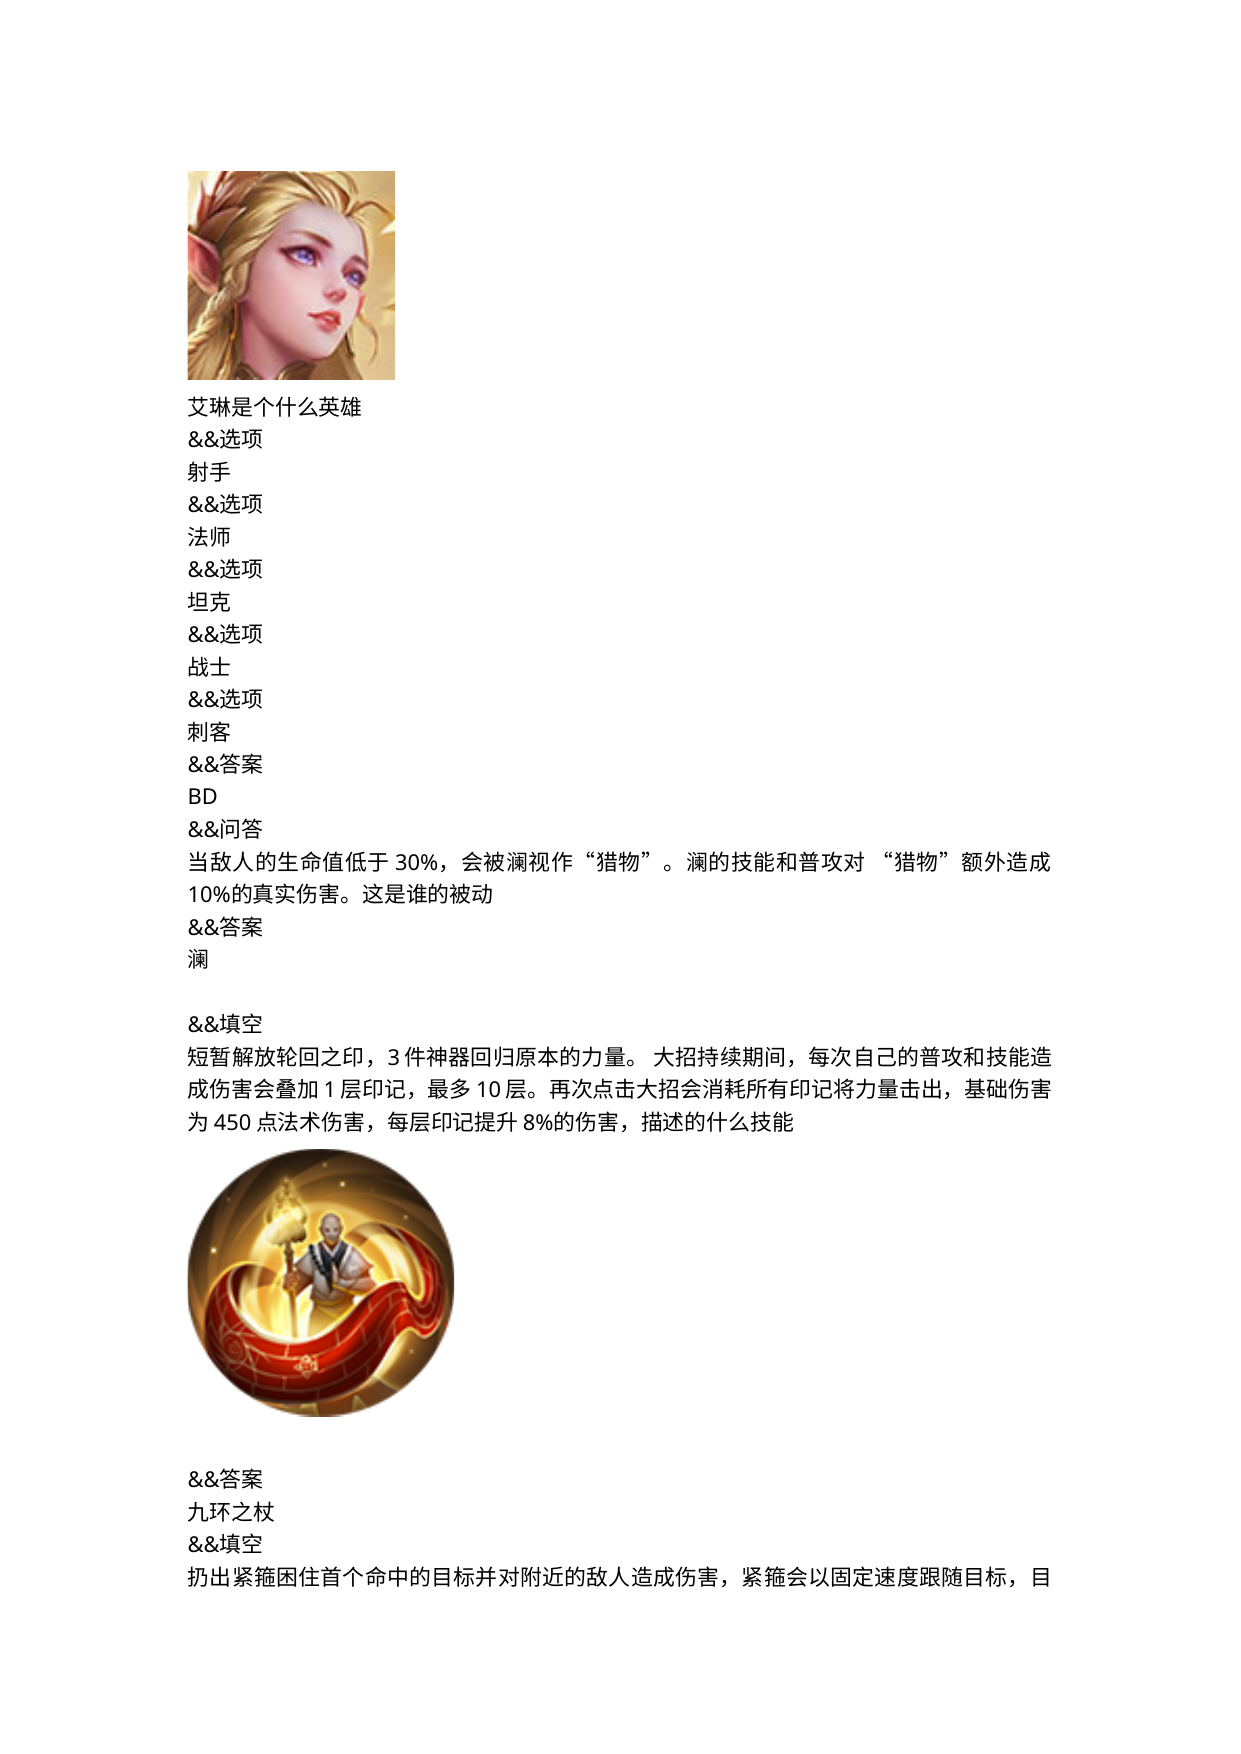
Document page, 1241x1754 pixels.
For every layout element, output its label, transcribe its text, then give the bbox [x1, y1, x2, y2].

text 澜 [187, 942, 1053, 974]
text 当敌人的生命值低于30%，会被澜视作“猎物”。澜的技能和普攻对 “猎物”额外造成10%的真实伤害。这是谁的被动 [187, 844, 1053, 909]
text &&选项 [187, 552, 1053, 584]
text 刺客 [187, 714, 1053, 747]
text &&答案 [187, 1462, 1053, 1494]
text &&选项 [187, 617, 1053, 649]
text &&填空 [187, 1007, 1053, 1039]
text &&答案 [187, 909, 1053, 942]
text 短暂解放轮回之印，3件神器回归原本的力量。 大招持续期间，每次自己的普攻和技能造成伤害会叠加1层印记，最多10层。再次点击大招会消耗所有印记将力量击出，基础伤害为450点法术伤害，每层印记提升8%的伤害，描述的什么技能 [187, 1039, 1053, 1137]
text 九环之杖 [187, 1494, 1053, 1527]
text &&选项 [187, 682, 1053, 714]
text &&选项 [187, 422, 1053, 454]
text 法师 [187, 519, 1053, 552]
text 艾琳是个什么英雄 [187, 389, 1053, 422]
text &&选项 [187, 487, 1053, 519]
text BD [187, 779, 1053, 812]
text 战士 [187, 649, 1053, 682]
text &&问答 [187, 812, 1053, 844]
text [187, 1559, 1053, 1592]
picture [187, 1149, 455, 1417]
picture [187, 171, 396, 380]
text &&答案 [187, 747, 1053, 779]
text &&填空 [187, 1527, 1053, 1559]
text 坦克 [187, 584, 1053, 617]
text 射手 [187, 454, 1053, 487]
